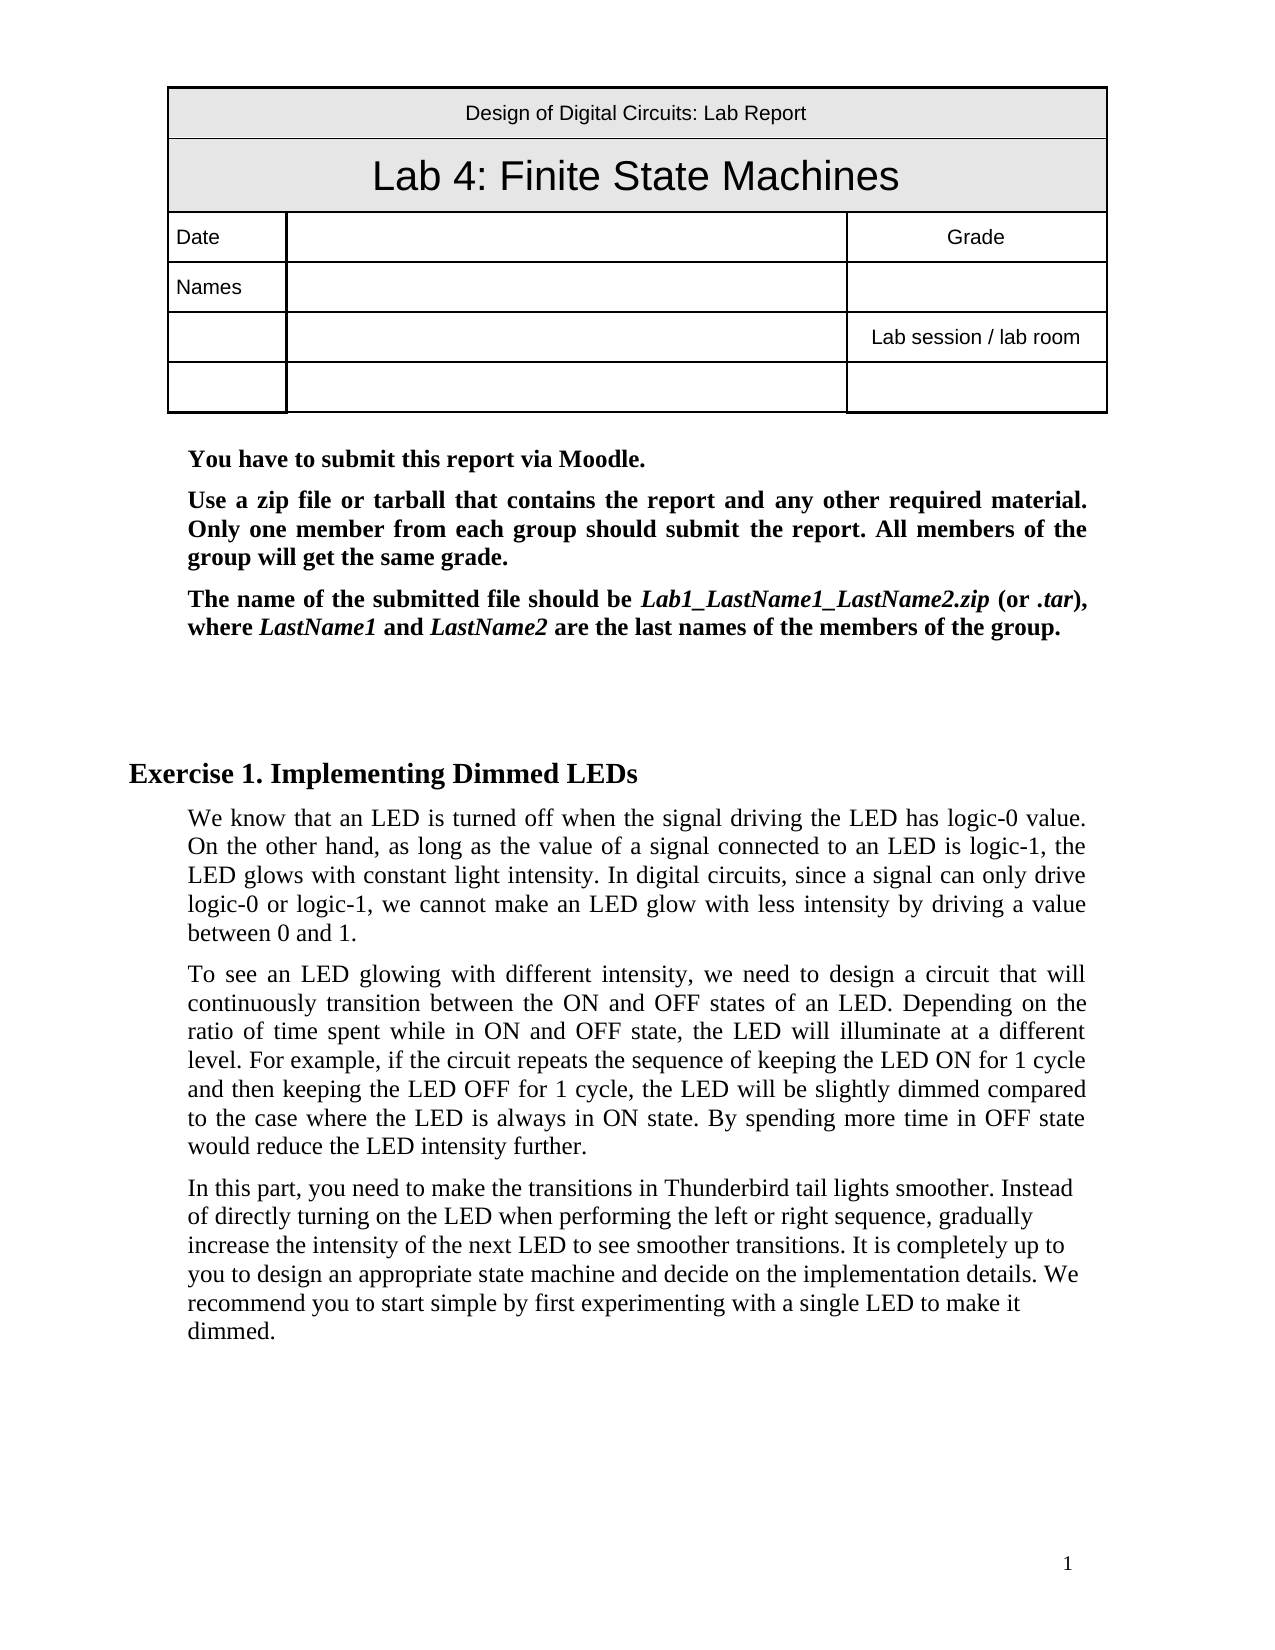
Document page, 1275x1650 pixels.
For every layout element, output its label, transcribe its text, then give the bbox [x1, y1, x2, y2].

text In this part, you need to make the transitions in Thunderbird tail lights smoother. Instead of directly turning on the LED when performing the left or right sequence, gradually increase the intensity of the next LED to see smoother transitions. It is completely up to you to design an appropriate state machine and decide on the implementation details. We recommend you to start simple by first experimenting with a single LED to make it dimmed. [187, 1173, 1087, 1345]
text Exercise 1. Implementing Dimmed LEDs [128, 757, 1087, 790]
text We know that an LED is turned off when the signal driving the LED has logic-0 value. On the other hand, as long as the value of a signal connected to an LED is logic-1, the LED glows with constant light intensity. In digital circuits, since a signal can only drive logic-0 or logic-1, we cannot make an LED glow with less intensity by driving a value between 0 and 1. [187, 803, 1087, 946]
text Use a zip file or tarball that contains the report and any other required material. Only one member from each group should submit the report. All members of the group will get the same grade. [187, 485, 1087, 571]
text To see an LED glowing with different intensity, we need to design a circuit that will continuously transition between the ON and OFF states of an LED. Depending on the ratio of time spent while in ON and OFF state, the LED will illuminate at a different level. For example, if the circuit repeats the sequence of keeping the LED ON for 1 cycle and then keeping the LED OFF for 1 cycle, the LED will be slightly dimmed compared to the case where the LED is always in ON state. By spending more time in OFF state would reduce the LED intensity further. [187, 959, 1087, 1160]
text You have to submit this report via Moodle. [187, 419, 1087, 472]
text The name of the submitted file should be Lab1_LastName1_LastName2.zip (or .tar), where LastName1 and LastName2 are the last names of the members of the group. [187, 584, 1087, 641]
